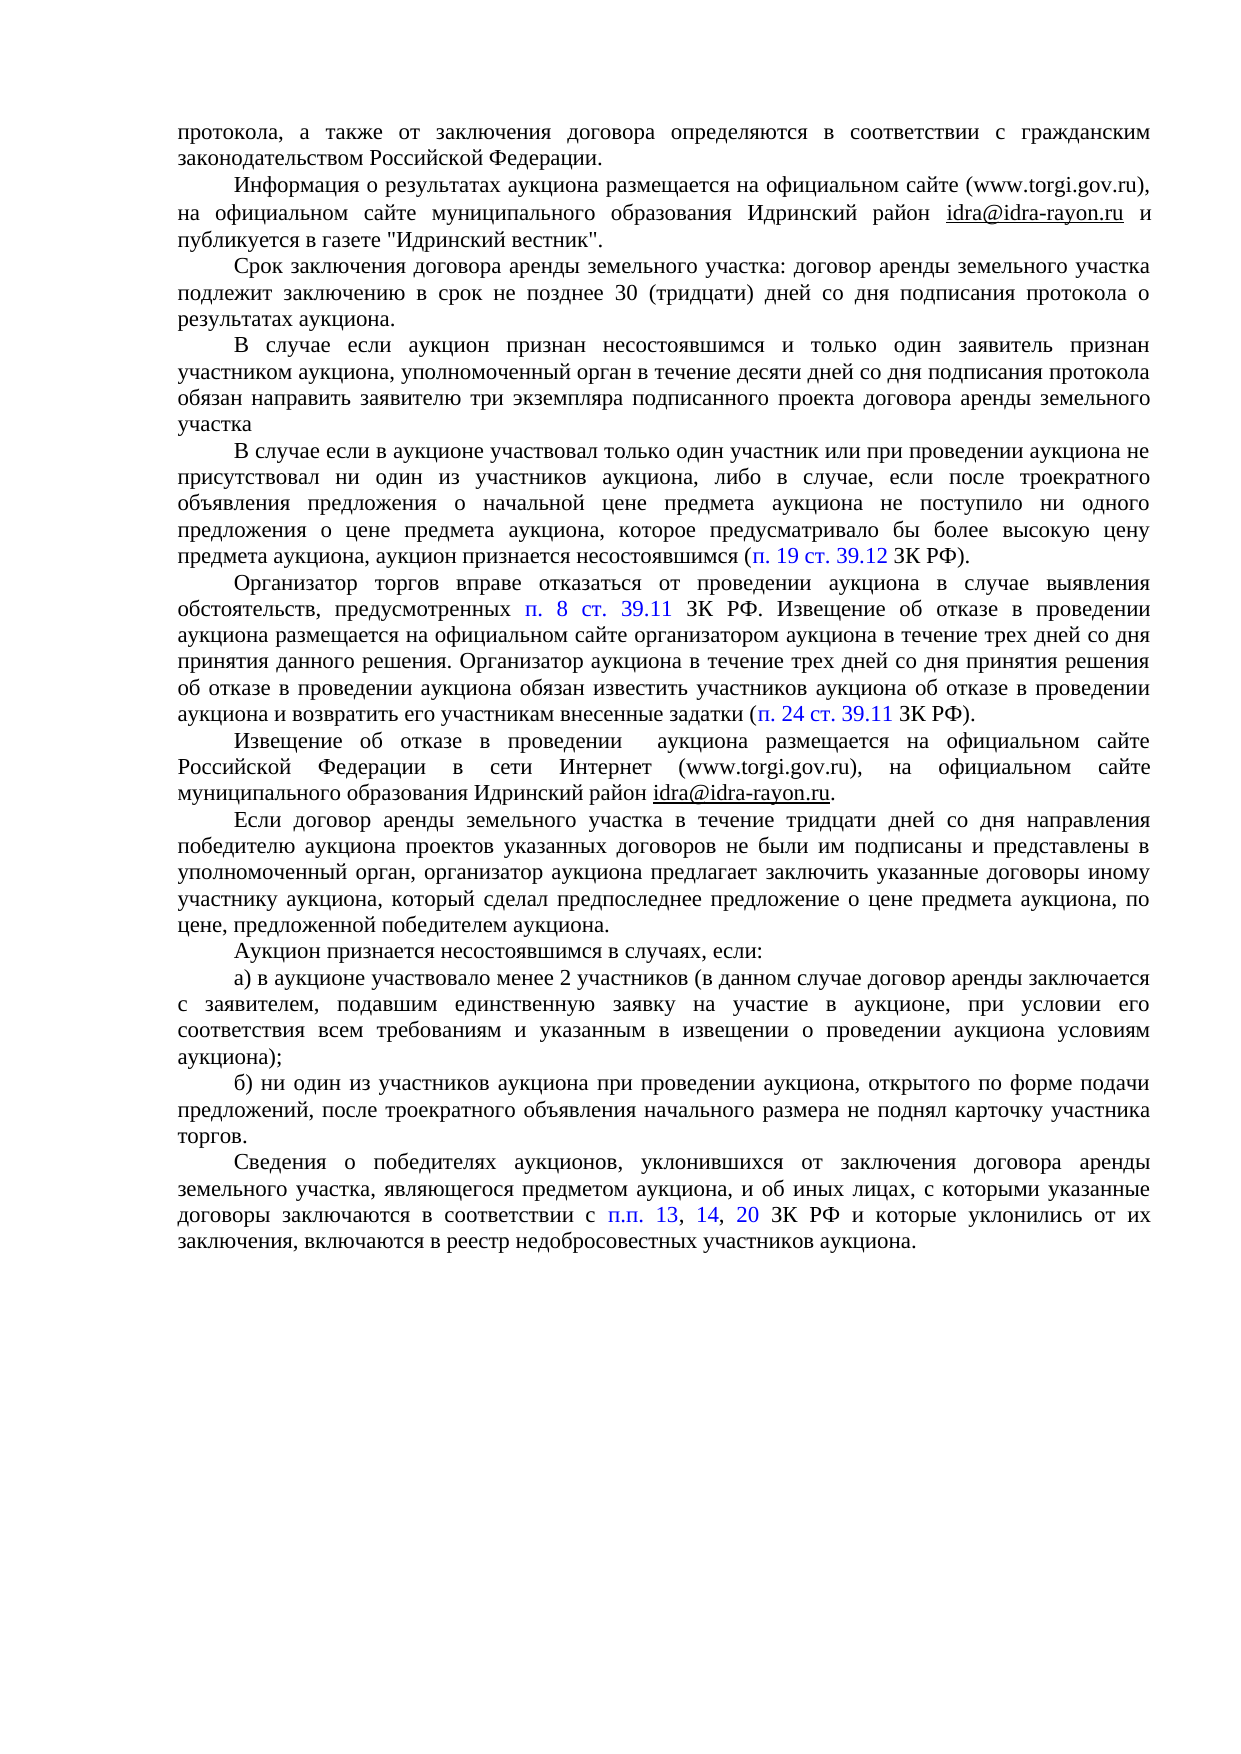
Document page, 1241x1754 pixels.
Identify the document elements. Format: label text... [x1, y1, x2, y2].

text В случае если аукцион признан несостоявшимся и только один заявитель признан участником аукциона, уполномоченный орган в течение десяти дней со дня подписания протокола обязан направить заявителю три экземпляра подписанного проекта договора аренды земельного участка [177, 331, 1152, 437]
text В случае если в аукционе участвовал только один участник или при проведении аукциона не присутствовал ни один из участников аукциона, либо в случае, если после троекратного объявления предложения о начальной цене предмета аукциона не поступило ни одного предложения о цене предмета аукциона, которое предусматривало бы более высокую цену предмета аукциона, аукцион признается несостоявшимся (п. 19 ст. 39.12 ЗК РФ). [177, 437, 1152, 568]
text Организатор торгов вправе отказаться от проведении аукциона в случае выявления обстоятельств, предусмотренных п. 8 ст. 39.11 ЗК РФ. Извещение об отказе в проведении аукциона размещается на официальном сайте организатором аукциона в течение трех дней со дня принятия данного решения. Организатор аукциона в течение трех дней со дня принятия решения об отказе в проведении аукциона обязан известить участников аукциона об отказе в проведении аукциона и возвратить его участникам внесенные задатки (п. 24 ст. 39.11 ЗК РФ). [177, 568, 1152, 727]
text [177, 118, 1152, 171]
text Срок заключения договора аренды земельного участка: договор аренды земельного участка подлежит заключению в срок не позднее 30 (тридцати) дней со дня подписания протокола о результатах аукциона. [177, 252, 1152, 331]
text Извещение об отказе в проведении аукциона размещается на официальном сайте Российской Федерации в сети Интернет (www.torgi.gov.ru), на официальном сайте муниципального образования Идринский район idra@idra-rayon.ru. [177, 727, 1152, 806]
text Сведения о победителях аукционов, уклонившихся от заключения договора аренды земельного участка, являющегося предметом аукциона, и об иных лицах, с которыми указанные договоры заключаются в соответствии с п.п. 13, 14, 20 ЗК РФ и которые уклонились от их заключения, включаются в реестр недобросовестных участников аукциона. [177, 1148, 1152, 1254]
text б) ни один из участников аукциона при проведении аукциона, открытого по форме подачи предложений, после троекратного объявления начального размера не поднял карточку участника торгов. [177, 1069, 1152, 1148]
text а) в аукционе участвовало менее 2 участников (в данном случае договор аренды заключается с заявителем, подавшим единственную заявку на участие в аукционе, при условии его соответствия всем требованиям и указанным в извещении о проведении аукциона условиям аукциона); [177, 964, 1152, 1069]
text Аукцион признается несостоявшимся в случаях, если: [177, 937, 1152, 964]
text Информация о результатах аукциона размещается на официальном сайте (www.torgi.gov.ru), на официальном сайте муниципального образования Идринский район idra@idra-rayon.ru и публикуется в газете "Идринский вестник". [177, 171, 1152, 252]
text Если договор аренды земельного участка в течение тридцати дней со дня направления победителю аукциона проектов указанных договоров не были им подписаны и представлены в уполномоченный орган, организатор аукциона предлагает заключить указанные договоры иному участнику аукциона, который сделал предпоследнее предложение о цене предмета аукциона, по цене, предложенной победителем аукциона. [177, 806, 1152, 937]
